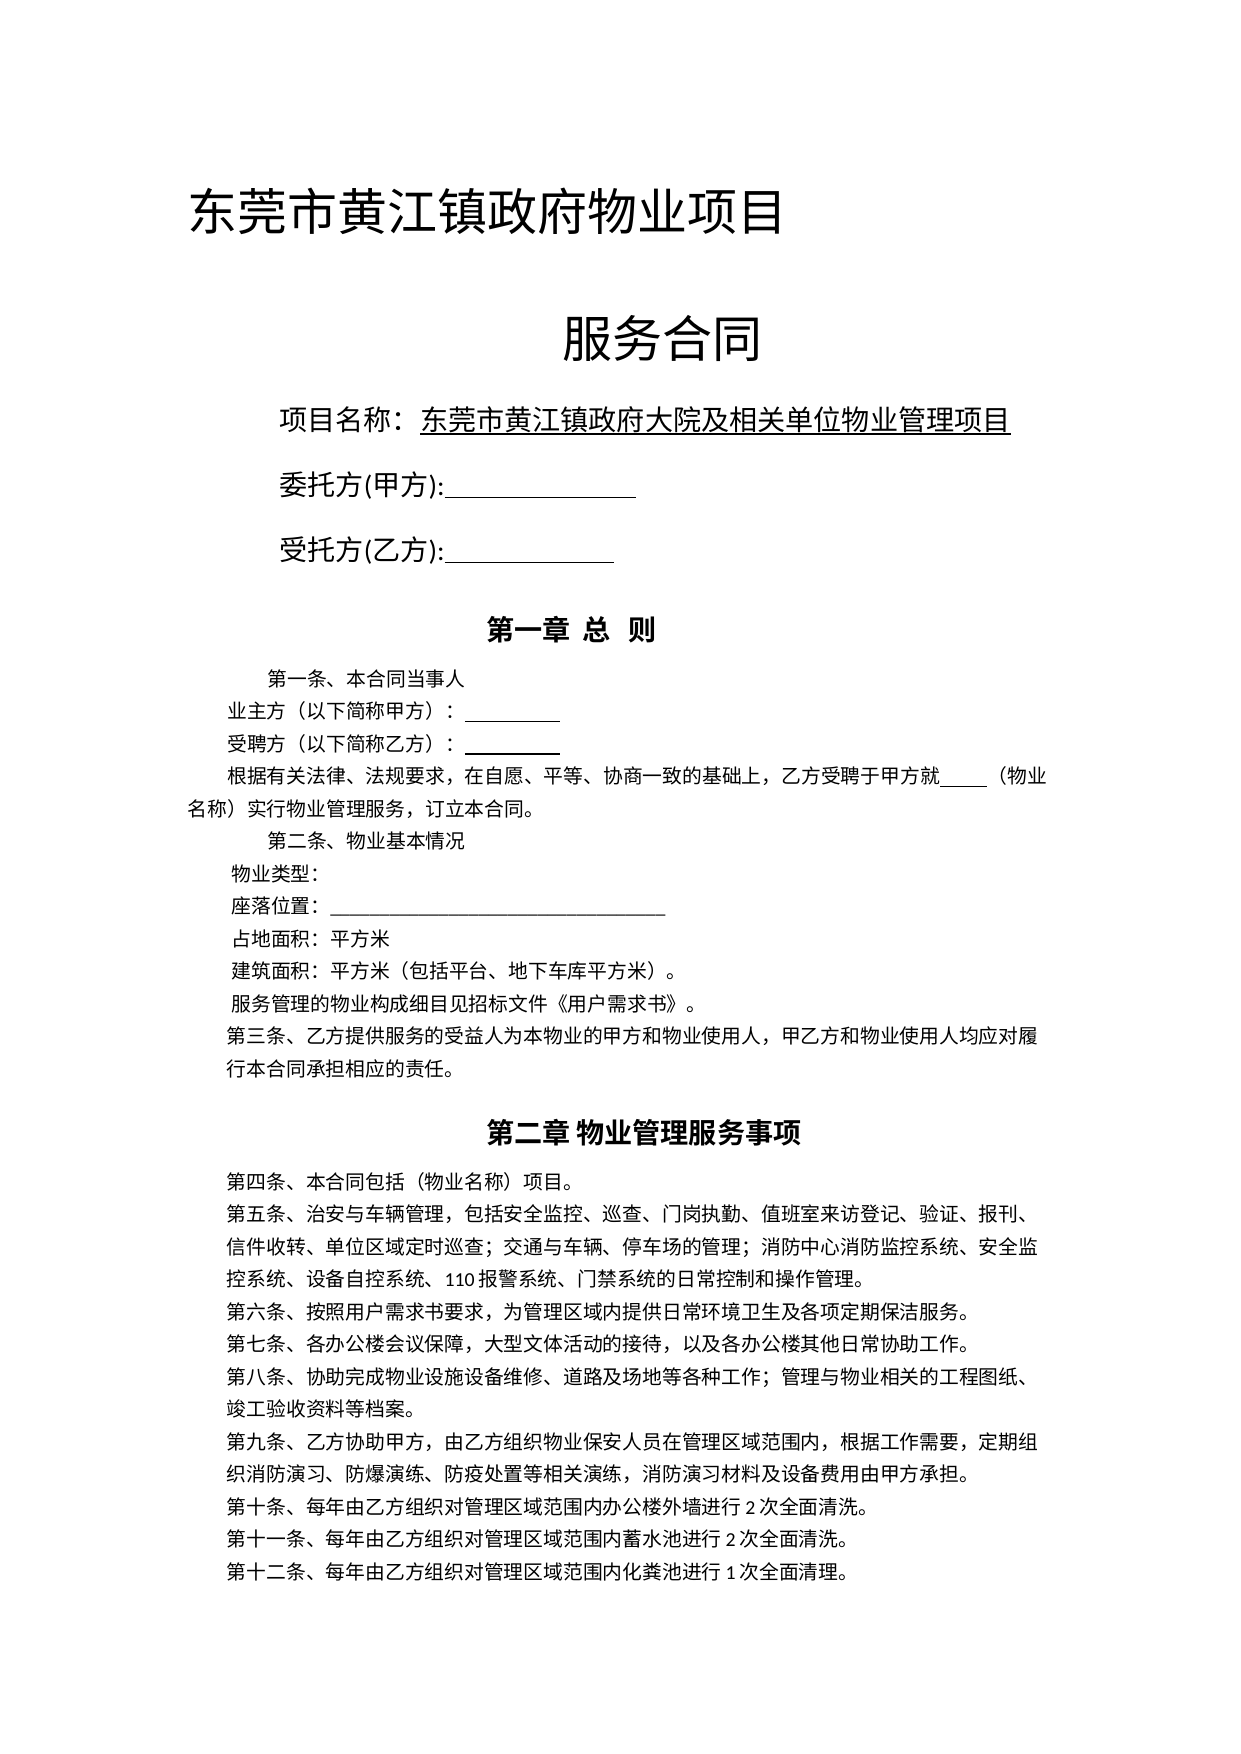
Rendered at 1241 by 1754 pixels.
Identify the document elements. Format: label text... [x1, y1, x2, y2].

text 第七条、各办公楼会议保障，大型文体活动的接待，以及各办公楼其他日常协助工作。 [227, 1328, 1053, 1360]
text 第十二条、每年由乙方组织对管理区域范围内化粪池进行1次全面清理。 [227, 1555, 1053, 1588]
text 第八条、协助完成物业设施设备维修、道路及场地等各种工作；管理与物业相关的工程图纸、竣工验收资料等档案。 [227, 1360, 1053, 1425]
text 第十一条、每年由乙方组织对管理区域范围内蓄水池进行2次全面清洗。 [227, 1523, 1053, 1555]
text 第六条、按照用户需求书要求，为管理区域内提供日常环境卫生及各项定期保洁服务。 [227, 1295, 1053, 1328]
text 东莞市黄江镇政府物业项目 [187, 162, 1053, 259]
text 服务合同 [562, 289, 1053, 387]
text 受聘方（以下简称乙方）： [187, 727, 1053, 760]
text 业主方（以下简称甲方）： [187, 695, 1053, 727]
text 第五条、治安与车辆管理，包括安全监控、巡查、门岗执勤、值班室来访登记、验证、报刊、信件收转、单位区域定时巡查；交通与车辆、停车场的管理；消防中心消防监控系统、安全监控系统、设备自控系统、110报警系统、门禁系统的日常控制和操作管理。 [227, 1198, 1053, 1295]
text 第三条、乙方提供服务的受益人为本物业的甲方和物业使用人，甲乙方和物业使用人均应对履行本合同承担相应的责任。 [227, 1020, 1053, 1085]
text 物业类型： [231, 857, 1053, 890]
text 占地面积：平方米 [231, 922, 1053, 955]
text 第一条、本合同当事人 [267, 662, 1053, 695]
text 服务管理的物业构成细目见招标文件《用户需求书》。 [231, 987, 1053, 1020]
text 第十条、每年由乙方组织对管理区域范围内办公楼外墙进行2次全面清洗。 [227, 1490, 1053, 1523]
text 受托方(乙方): [187, 517, 1053, 582]
text 根据有关法律、法规要求，在自愿、平等、协商一致的基础上，乙方受聘于甲方就 （物业名称）实行物业管理服务，订立本合同。 [187, 760, 1053, 825]
text 项目名称：东莞市黄江镇政府大院及相关单位物业管理项目 [187, 387, 1053, 452]
text 第四条、本合同包括（物业名称）项目。 [227, 1165, 1053, 1198]
text 第九条、乙方协助甲方，由乙方组织物业保安人员在管理区域范围内，根据工作需要，定期组织消防演习、防爆演练、防疫处置等相关演练，消防演习材料及设备费用由甲方承担。 [227, 1425, 1053, 1490]
text 第二条、物业基本情况 [267, 825, 1053, 857]
text 第一章 总 则 [486, 597, 1053, 662]
text 座落位置：__________________________________ [231, 890, 1053, 922]
text 第二章 物业管理服务事项 [486, 1100, 1053, 1165]
text 建筑面积：平方米（包括平台、地下车库平方米）。 [231, 955, 1053, 987]
text 委托方(甲方): [187, 452, 1053, 517]
